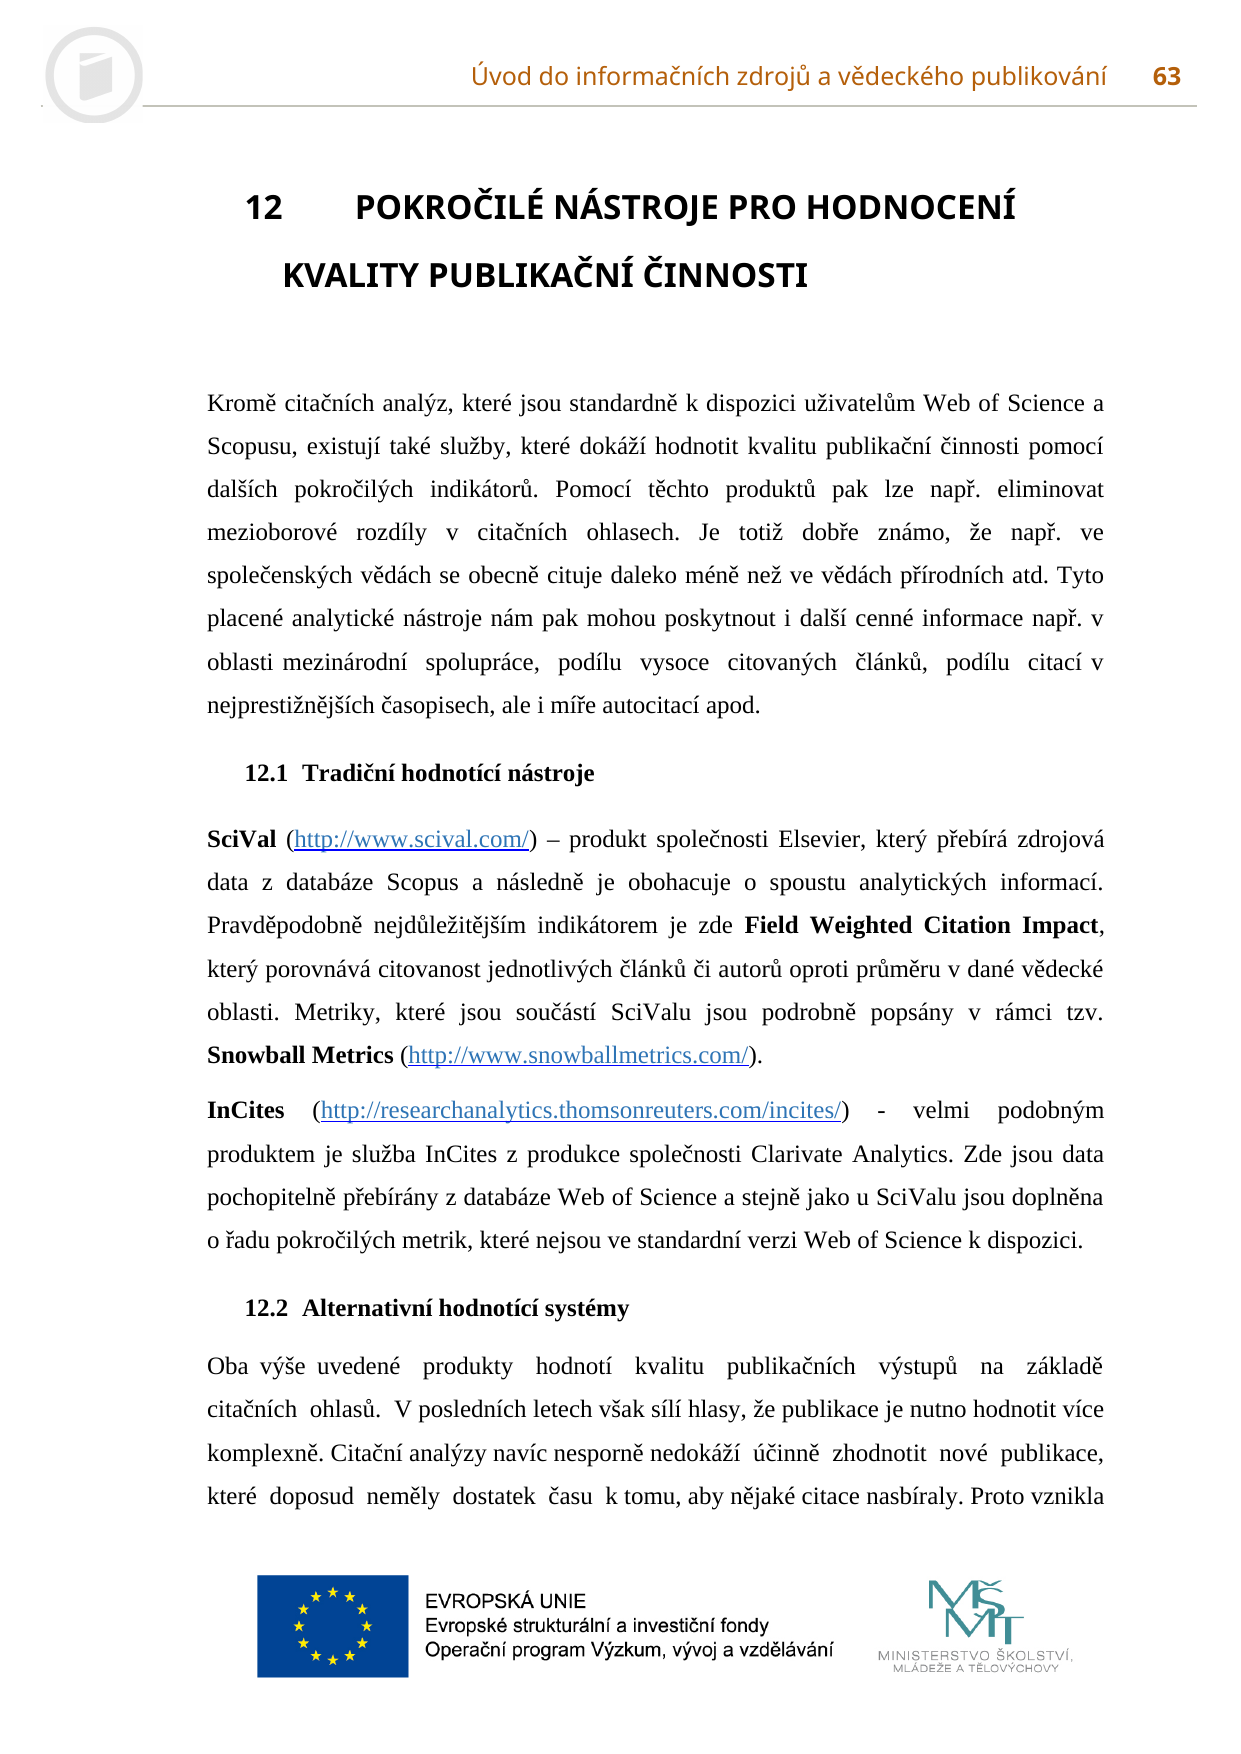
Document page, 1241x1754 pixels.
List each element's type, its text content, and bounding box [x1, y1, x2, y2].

text Kromě citačních analýz, které jsou standardně k dispozici uživatelům Web of Science a Scopusu, existují také služby, které dokáží hodnotit kvalitu publikační činnosti pomocí dalších pokročilých indikátorů. Pomocí těchto produktů pak lze např. eliminovat mezioborové rozdíly v citačních ohlasech. Je totiž dobře známo, že např. ve společenských vědách se obecně cituje daleko méně než ve vědách přírodních atd. Tyto placené analytické nástroje nám pak mohou poskytnout i další cenné informace např. v oblasti mezinárodní spolupráce, podílu vysoce citovaných článků, podílu citací v nejprestižnějších časopisech, ale i míře autocitací apod. [207, 388, 1105, 718]
subtitle Alternativní hodnotící systémy [244, 1293, 1122, 1322]
subtitle POKROČILÉ NÁSTROJE PRO HODNOCENÍ KVALITY PUBLIKAČNÍ ČINNOSTI [244, 183, 1122, 297]
text InCites (http://researchanalytics.thomsonreuters.com/incites/) - velmi podobným produktem je služba InCites z produkce společnosti Clarivate Analytics. Zde jsou data pochopitelně přebírány z databáze Web of Science a stejně jako u SciValu jsou doplněna o řadu pokročilých metrik, které nejsou ve standardní verzi Web of Science k dispozici. [207, 1096, 1104, 1254]
text SciVal (http://www.scival.com/) – produkt společnosti Elsevier, který přebírá zdrojová data z databáze Scopus a následně je obohacuje o spoustu analytických informací. Pravděpodobně nejdůležitějším indikátorem je zde Field Weighted Citation Impact, který porovnává citovanost jednotlivých článků či autorů oproti průměru v dané vědecké oblasti. Metriky, které jsou součástí SciValu jsou podrobně popsány v rámci tzv. Snowball Metrics (http://www.snowballmetrics.com/). [207, 824, 1105, 1069]
subtitle Tradiční hodnotící nástroje [244, 758, 1122, 787]
picture [206, 1524, 1123, 1728]
